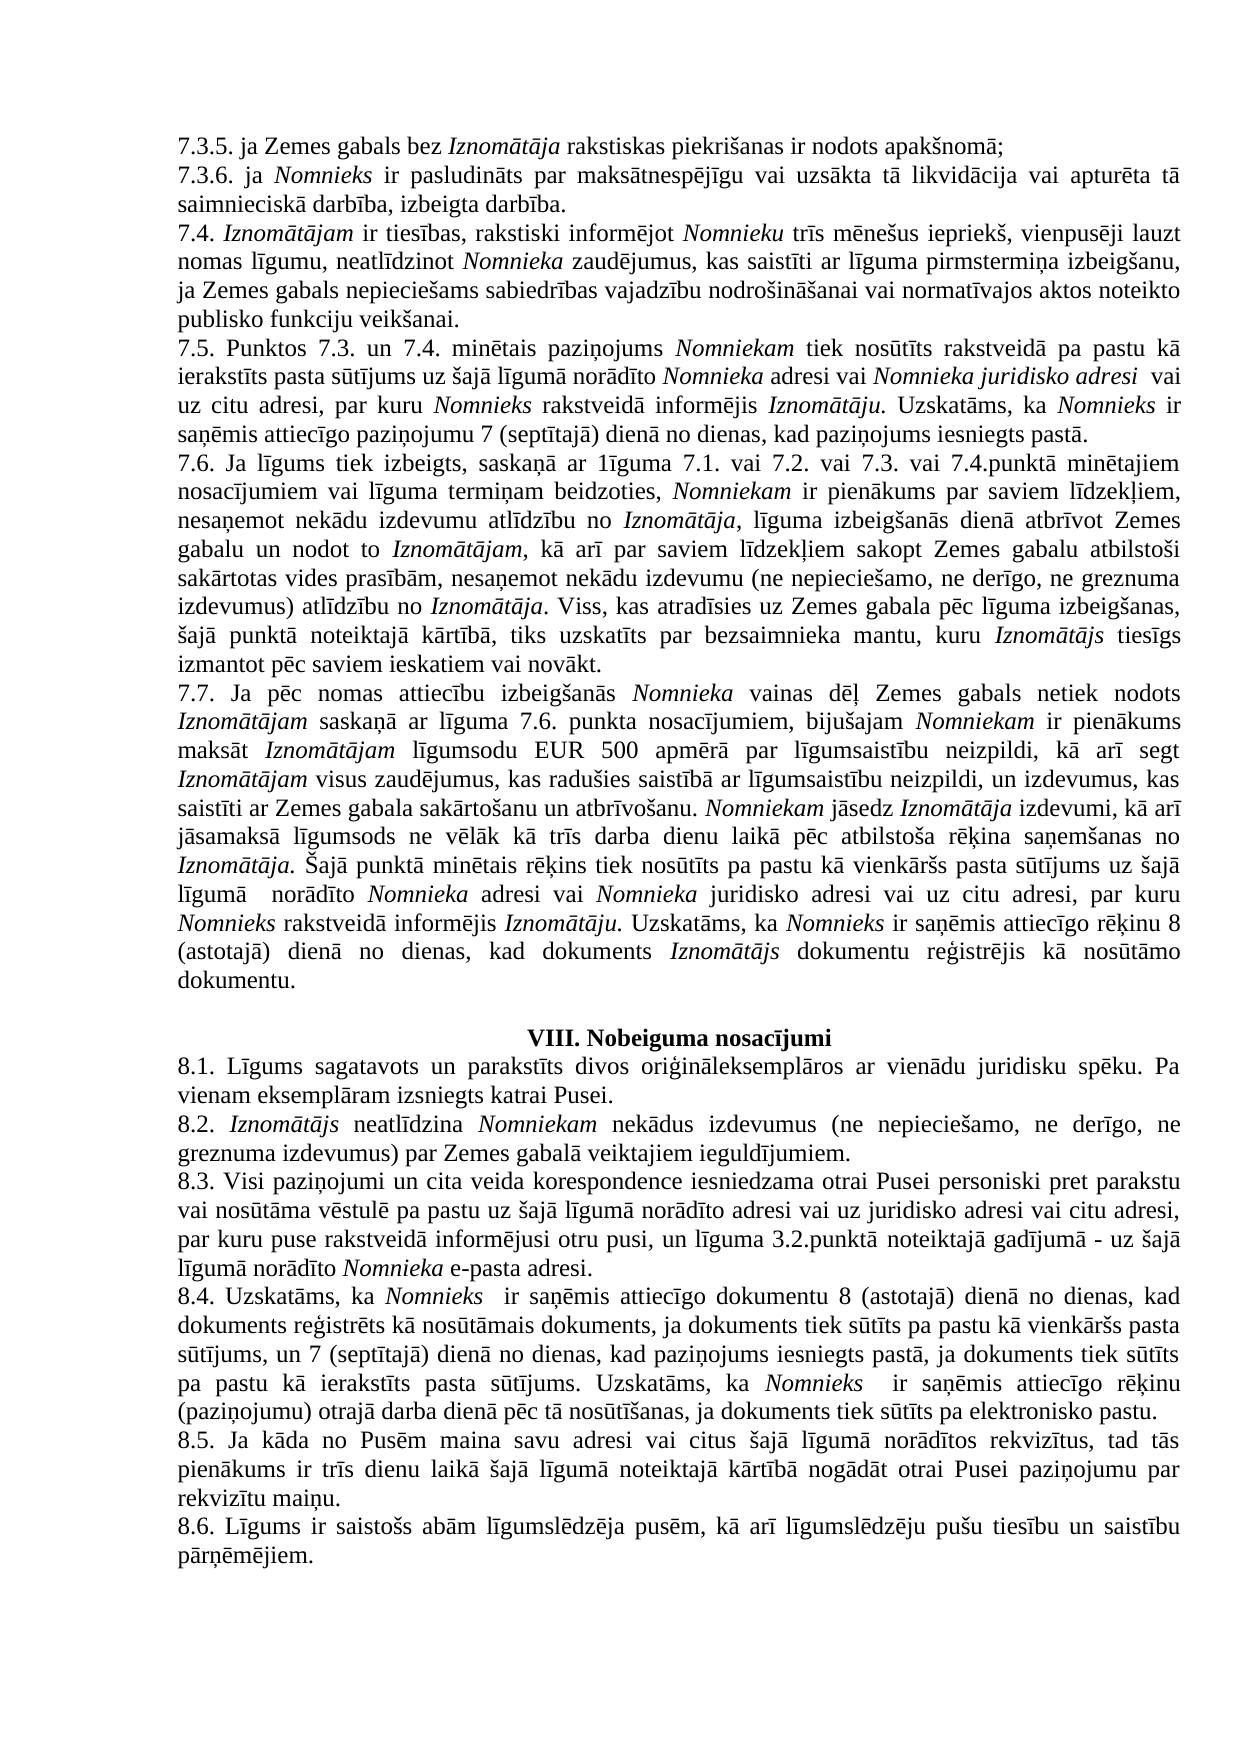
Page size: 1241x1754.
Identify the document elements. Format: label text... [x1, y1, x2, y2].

text 8.5. Ja kāda no Pusēm maina savu adresi vai citus šajā līgumā norādītos rekvizītus, tad tās pienākums ir trīs dienu laikā šajā līgumā noteiktajā kārtībā nogādāt otrai Pusei paziņojumu par rekvizītu maiņu. [177, 1425, 1181, 1511]
text 7.5. Punktos 7.3. un 7.4. minētais paziņojums Nomniekam tiek nosūtīts rakstveidā pa pastu kā ierakstīts pasta sūtījums uz šajā līgumā norādīto Nomnieka adresi vai Nomnieka juridisko adresi vai uz citu adresi, par kuru Nomnieks rakstveidā informējis Iznomātāju. Uzskatāms, ka Nomnieks ir saņēmis attiecīgo paziņojumu 7 (septītajā) dienā no dienas, kad paziņojums iesniegts pastā. [177, 333, 1181, 448]
text 7.6. Ja līgums tiek izbeigts, saskaņā ar 1īguma 7.1. vai 7.2. vai 7.3. vai 7.4.punktā minētajiem nosacījumiem vai līguma termiņam beidzoties, Nomniekam ir pienākums par saviem līdzekļiem, nesaņemot nekādu izdevumu atlīdzību no Iznomātāja, līguma izbeigšanās dienā atbrīvot Zemes gabalu un nodot to Iznomātājam, kā arī par saviem līdzekļiem sakopt Zemes gabalu atbilstoši sakārtotas vides prasībām, nesaņemot nekādu izdevumu (ne nepieciešamo, ne derīgo, ne greznuma izdevumus) atlīdzību no Iznomātāja. Viss, kas atradīsies uz Zemes gabala pēc līguma izbeigšanas, šajā punktā noteiktajā kārtībā, tiks uzskatīts par bezsaimnieka mantu, kuru Iznomātājs tiesīgs izmantot pēc saviem ieskatiem vai novākt. [177, 448, 1181, 678]
text VIII. Nobeiguma nosacījumi [177, 1023, 1181, 1051]
text 8.6. Līgums ir saistošs abām līgumslēdzēja pusēm, kā arī līgumslēdzēju pušu tiesību un saistību pārņēmējiem. [177, 1511, 1181, 1569]
text 7.7. Ja pēc nomas attiecību izbeigšanās Nomnieka vainas dēļ Zemes gabals netiek nodots Iznomātājam saskaņā ar līguma 7.6. punkta nosacījumiem, bijušajam Nomniekam ir pienākums maksāt Iznomātājam līgumsodu EUR 500 apmērā par līgumsaistību neizpildi, kā arī segt Iznomātājam visus zaudējumus, kas radušies saistībā ar līgumsaistību neizpildi, un izdevumus, kas saistīti ar Zemes gabala sakārtošanu un atbrīvošanu. Nomniekam jāsedz Iznomātāja izdevumi, kā arī jāsamaksā līgumsods ne vēlāk kā trīs darba dienu laikā pēc atbilstoša rēķina saņemšanas no Iznomātāja. Šajā punktā minētais rēķins tiek nosūtīts pa pastu kā vienkāršs pasta sūtījums uz šajā līgumā norādīto Nomnieka adresi vai Nomnieka juridisko adresi vai uz citu adresi, par kuru Nomnieks rakstveidā informējis Iznomātāju. Uzskatāms, ka Nomnieks ir saņēmis attiecīgo rēķinu 8 (astotajā) dienā no dienas, kad dokuments Iznomātājs dokumentu reģistrējis kā nosūtāmo dokumentu. [177, 678, 1181, 994]
text 8.2. Iznomātājs neatlīdzina Nomniekam nekādus izdevumus (ne nepieciešamo, ne derīgo, ne greznuma izdevumus) par Zemes gabalā veiktajiem ieguldījumiem. [177, 1109, 1181, 1166]
text 7.4. Iznomātājam ir tiesības, rakstiski informējot Nomnieku trīs mēnešus iepriekš, vienpusēji lauzt nomas līgumu, neatlīdzinot Nomnieka zaudējumus, kas saistīti ar līguma pirmstermiņa izbeigšanu, ja Zemes gabals nepieciešams sabiedrības vajadzību nodrošināšanai vai normatīvajos aktos noteikto publisko funkciju veikšanai. [177, 218, 1181, 333]
text 7.3.6. ja Nomnieks ir pasludināts par maksātnespējīgu vai uzsākta tā likvidācija vai apturēta tā saimnieciskā darbība, izbeigta darbība. [177, 160, 1181, 218]
text 8.1. Līgums sagatavots un parakstīts divos oriģināleksemplāros ar vienādu juridisku spēku. Pa vienam eksemplāram izsniegts katrai Pusei. [177, 1051, 1181, 1109]
text 7.3.5. ja Zemes gabals bez Iznomātāja rakstiskas piekrišanas ir nodots apakšnomā; [177, 131, 1181, 160]
text 8.4. Uzskatāms, ka Nomnieks ir saņēmis attiecīgo dokumentu 8 (astotajā) dienā no dienas, kad dokuments reģistrēts kā nosūtāmais dokuments, ja dokuments tiek sūtīts pa pastu kā vienkāršs pasta sūtījums, un 7 (septītajā) dienā no dienas, kad paziņojums iesniegts pastā, ja dokuments tiek sūtīts pa pastu kā ierakstīts pasta sūtījums. Uzskatāms, ka Nomnieks ir saņēmis attiecīgo rēķinu (paziņojumu) otrajā darba dienā pēc tā nosūtīšanas, ja dokuments tiek sūtīts pa elektronisko pastu. [177, 1281, 1181, 1425]
text 8.3. Visi paziņojumi un cita veida korespondence iesniedzama otrai Pusei personiski pret parakstu vai nosūtāma vēstulē pa pastu uz šajā līgumā norādīto adresi vai uz juridisko adresi vai citu adresi, par kuru puse rakstveidā informējusi otru pusi, un līguma 3.2.punktā noteiktajā gadījumā - uz šajā līgumā norādīto Nomnieka e-pasta adresi. [177, 1166, 1181, 1281]
